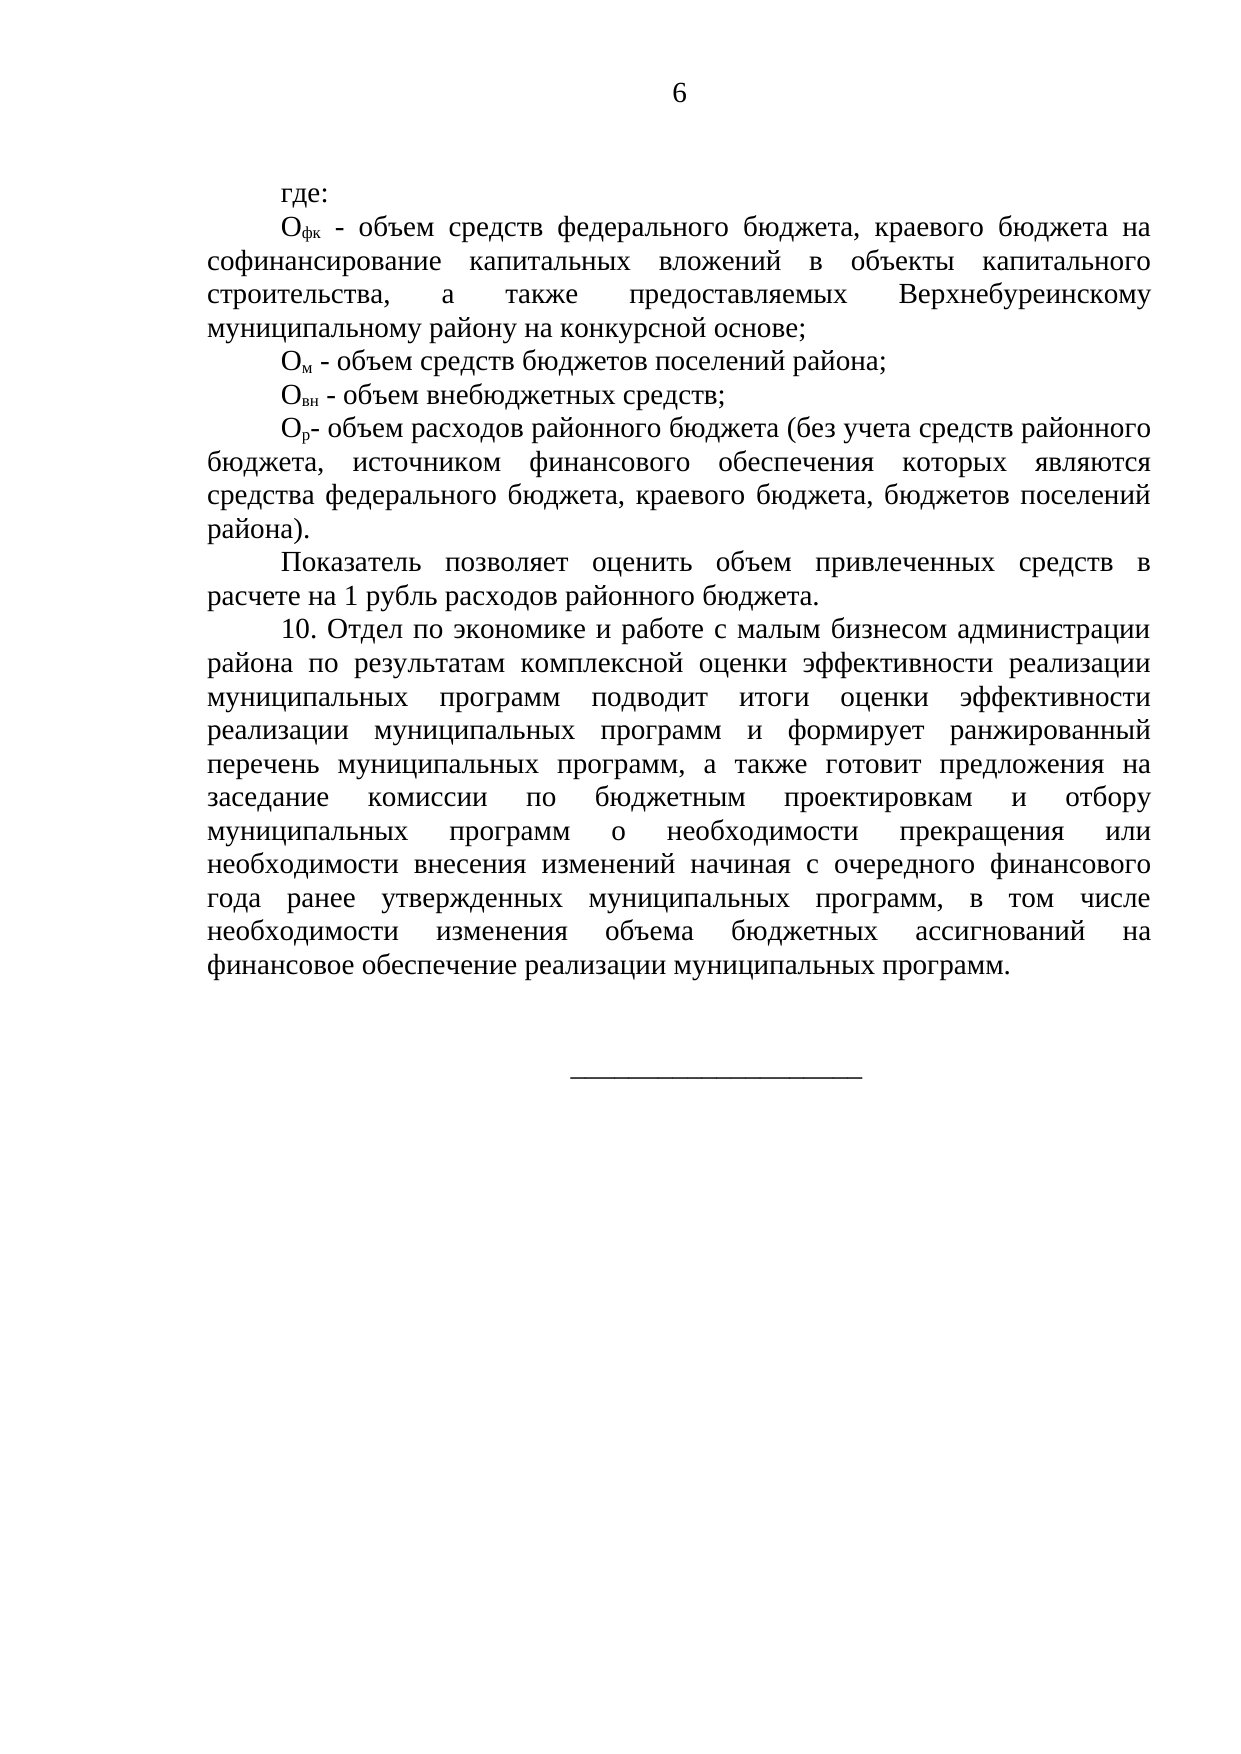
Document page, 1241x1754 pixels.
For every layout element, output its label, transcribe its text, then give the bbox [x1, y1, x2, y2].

text Показатель позволяет оценить объем привлеченных средств в расчете на 1 рубль расходов районного бюджета. [207, 544, 1152, 612]
text 10. Отдел по экономике и работе с малым бизнесом администрации района по результатам комплексной оценки эффективности реализации муниципальных программ подводит итоги оценки эффективности реализации муниципальных программ и формирует ранжированный перечень муниципальных программ, а также готовит предложения на заседание комиссии по бюджетным проектировкам и отбору муниципальных программ о необходимости прекращения или необходимости внесения изменений начиная с очередного финансового года ранее утвержденных муниципальных программ, в том числе необходимости изменения объема бюджетных ассигнований на финансовое обеспечение реализации муниципальных программ. [207, 612, 1152, 981]
text Ом - объем средств бюджетов поселений района; [207, 343, 1152, 377]
text где: [207, 176, 1152, 209]
text ____________________ [207, 1048, 1152, 1081]
text Овн - объем внебюджетных средств; [207, 377, 1152, 410]
text Ор- объем расходов районного бюджета (без учета средств районного бюджета, источником финансового обеспечения которых являются средства федерального бюджета, краевого бюджета, бюджетов поселений района). [207, 410, 1152, 544]
text Офк - объем средств федерального бюджета, краевого бюджета на софинансирование капитальных вложений в объекты капитального строительства, а также предоставляемых Верхнебуреинскому муниципальному району на конкурсной основе; [207, 209, 1152, 343]
